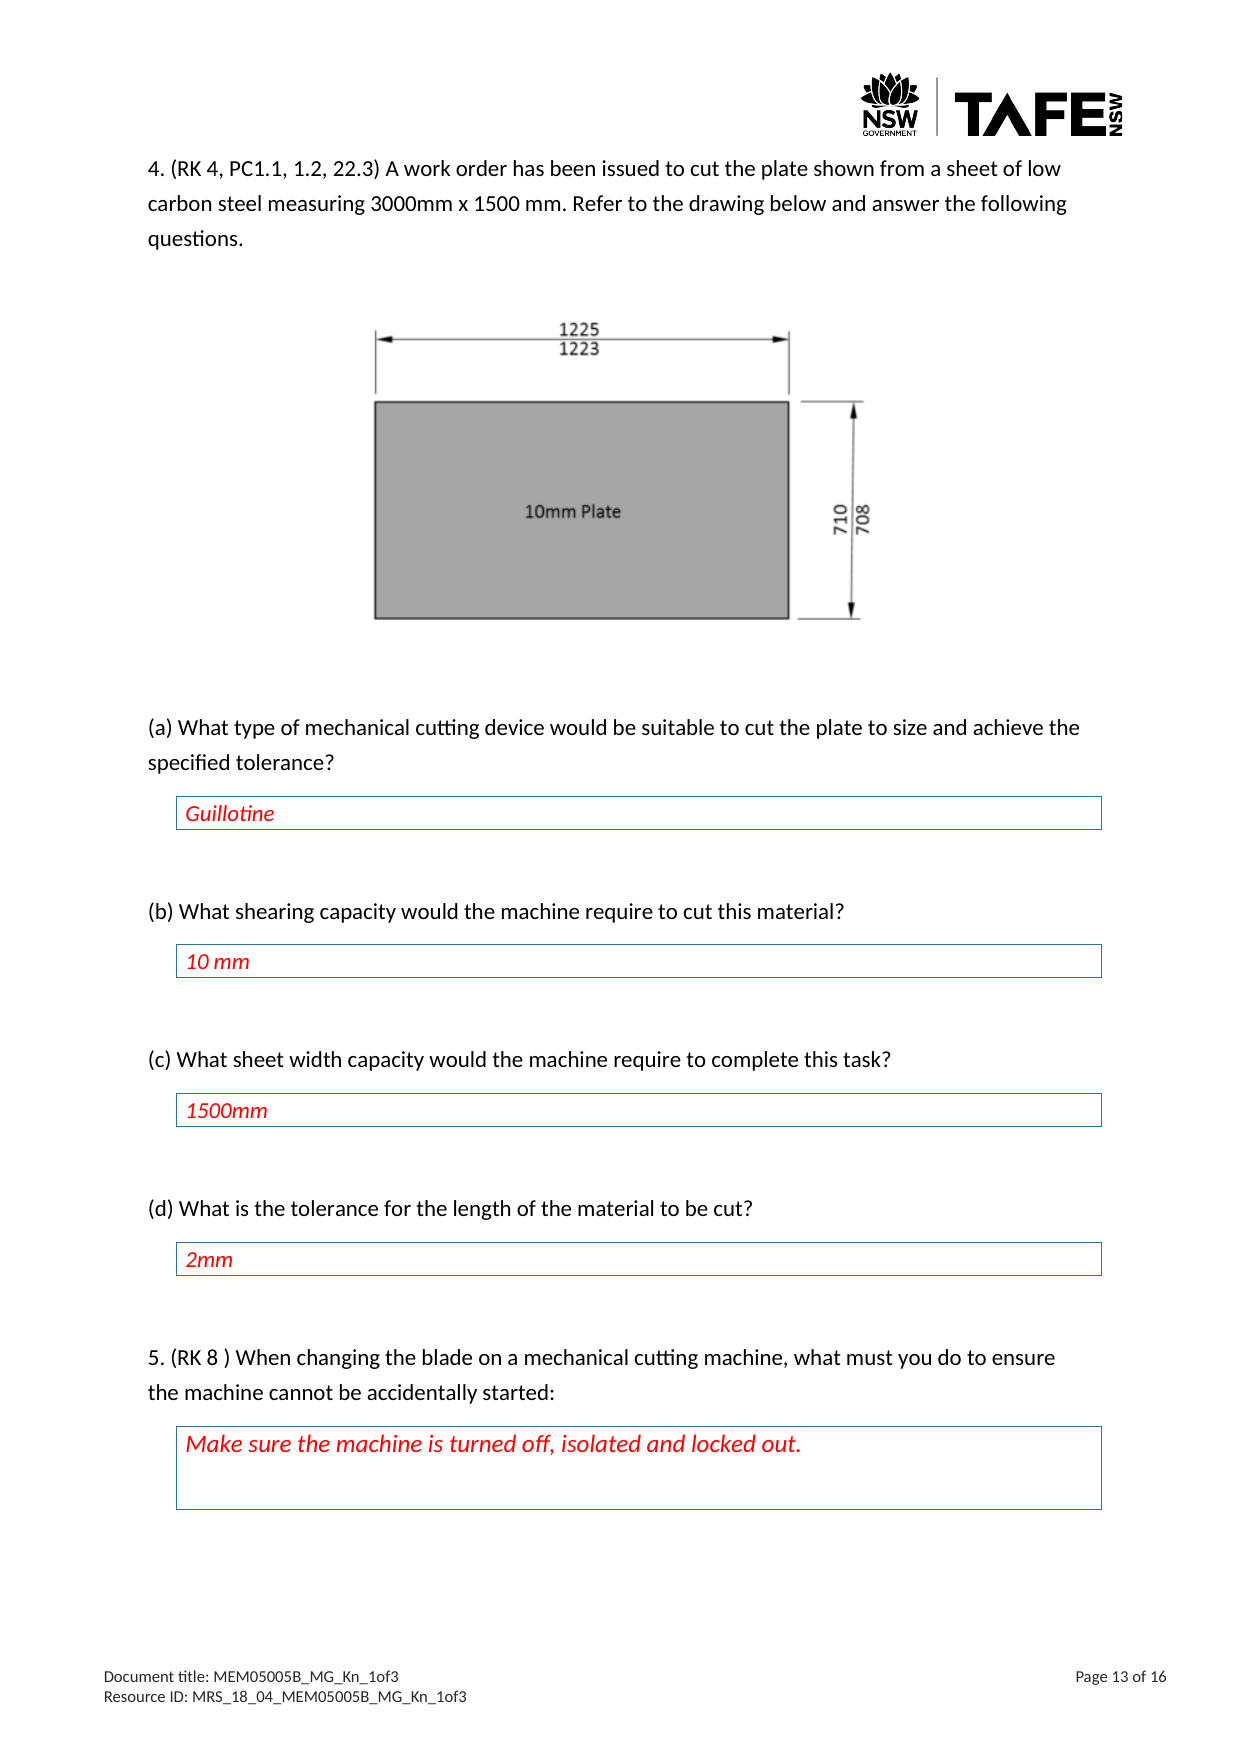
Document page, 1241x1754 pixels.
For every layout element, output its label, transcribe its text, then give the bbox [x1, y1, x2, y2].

text Make sure the machine is turned off, isolated and locked out. [177, 1427, 1101, 1459]
text Guillotine [177, 797, 1101, 829]
text (c) What sheet width capacity would the machine require to complete this task? [148, 1046, 1092, 1073]
text (b) What shearing capacity would the machine require to cut this material? [148, 897, 1092, 925]
text (d) What is the tolerance for the length of the material to be cut? [148, 1194, 1092, 1222]
text 1500mm [177, 1094, 1101, 1126]
text 5. (RK 8 ) When changing the blade on a mechanical cutting machine, what must you do to ensure the machine cannot be accidentally started: [148, 1343, 1092, 1406]
text (a) What type of mechanical cutting device would be suitable to cut the plate to size and achieve the specified tolerance? [148, 713, 1092, 776]
text 10 mm [177, 945, 1101, 977]
picture [359, 319, 881, 646]
text 4. (RK 4, PC1.1, 1.2, 22.3) A work order has been issued to cut the plate shown from a sheet of low carbon steel measuring 3000mm x 1500 mm. Refer to the drawing below and answer the following questions. [148, 154, 1092, 252]
text 2mm [177, 1243, 1101, 1275]
picture [861, 71, 1123, 137]
